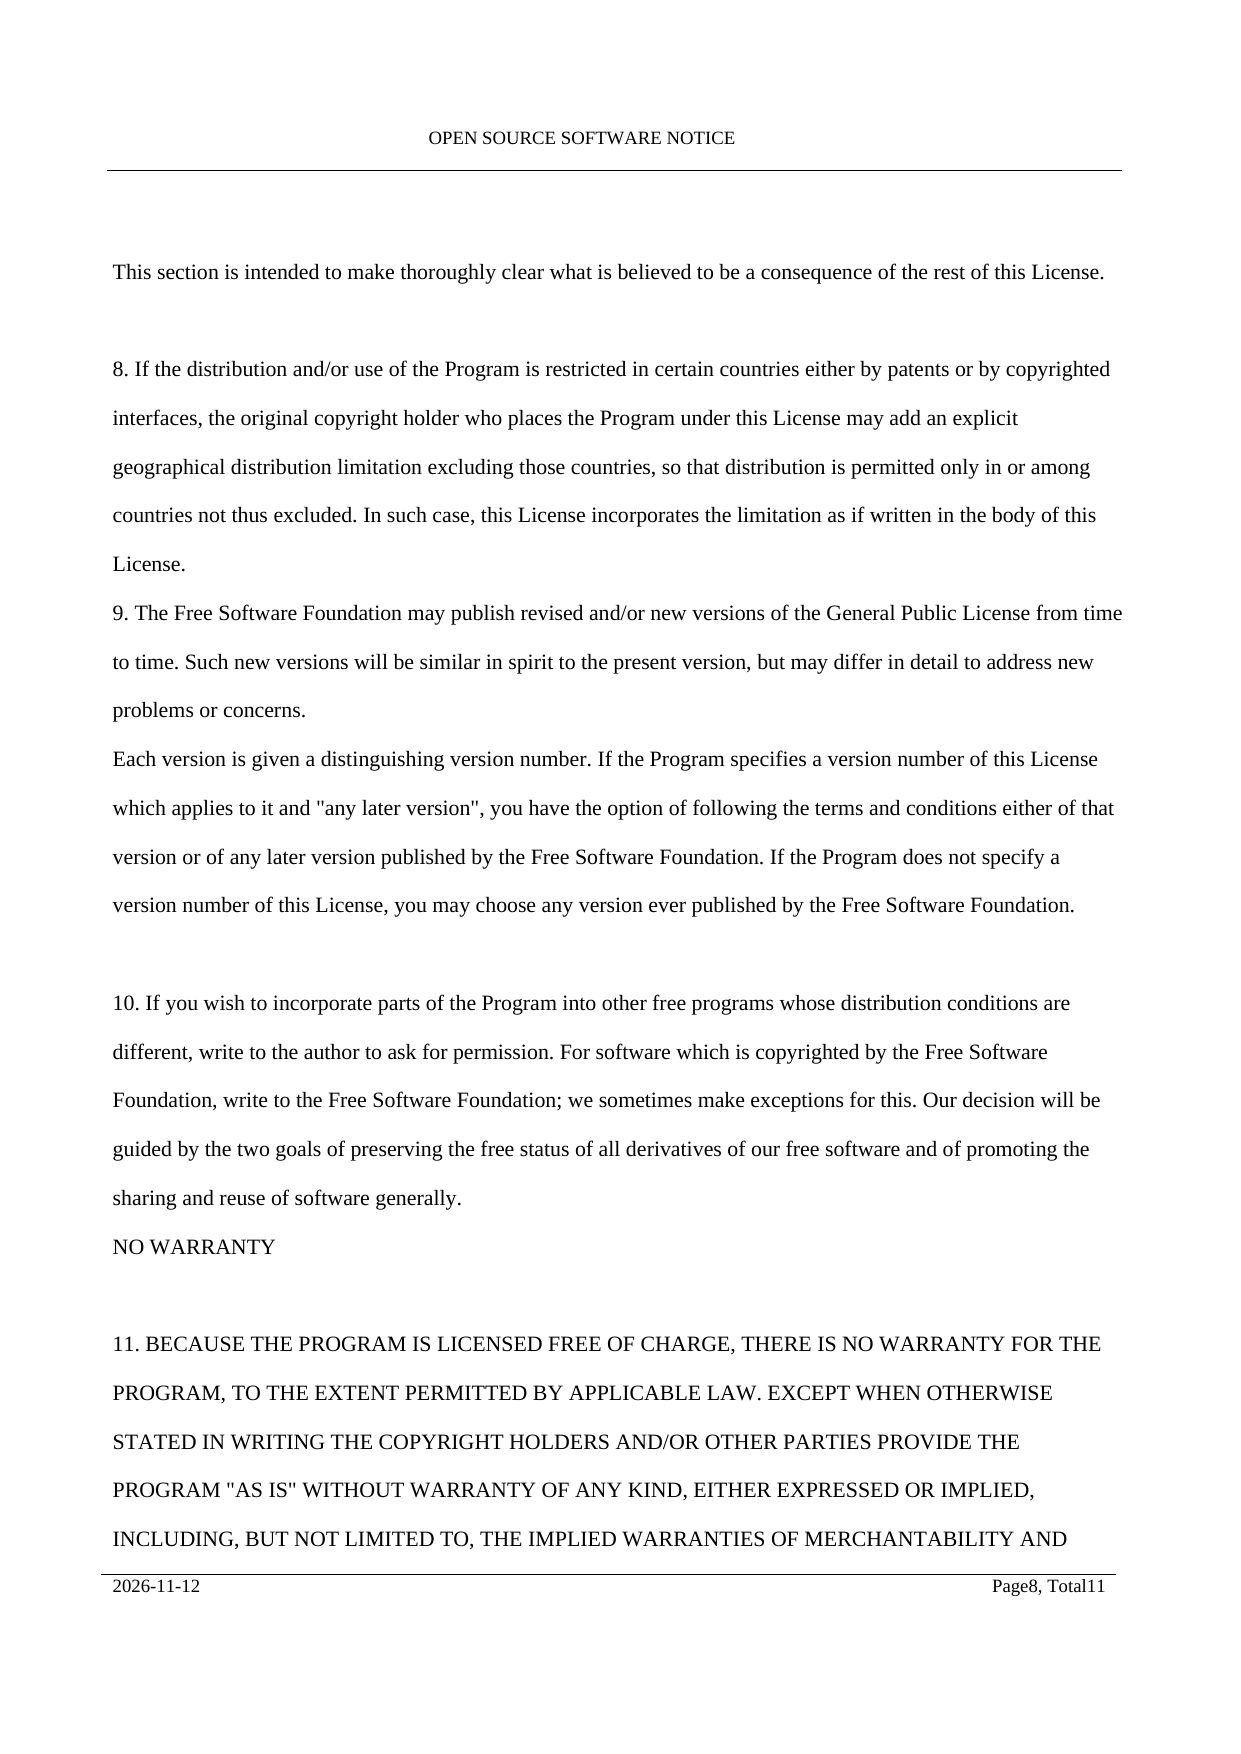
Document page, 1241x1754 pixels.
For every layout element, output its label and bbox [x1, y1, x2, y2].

text [112, 206, 1128, 1555]
